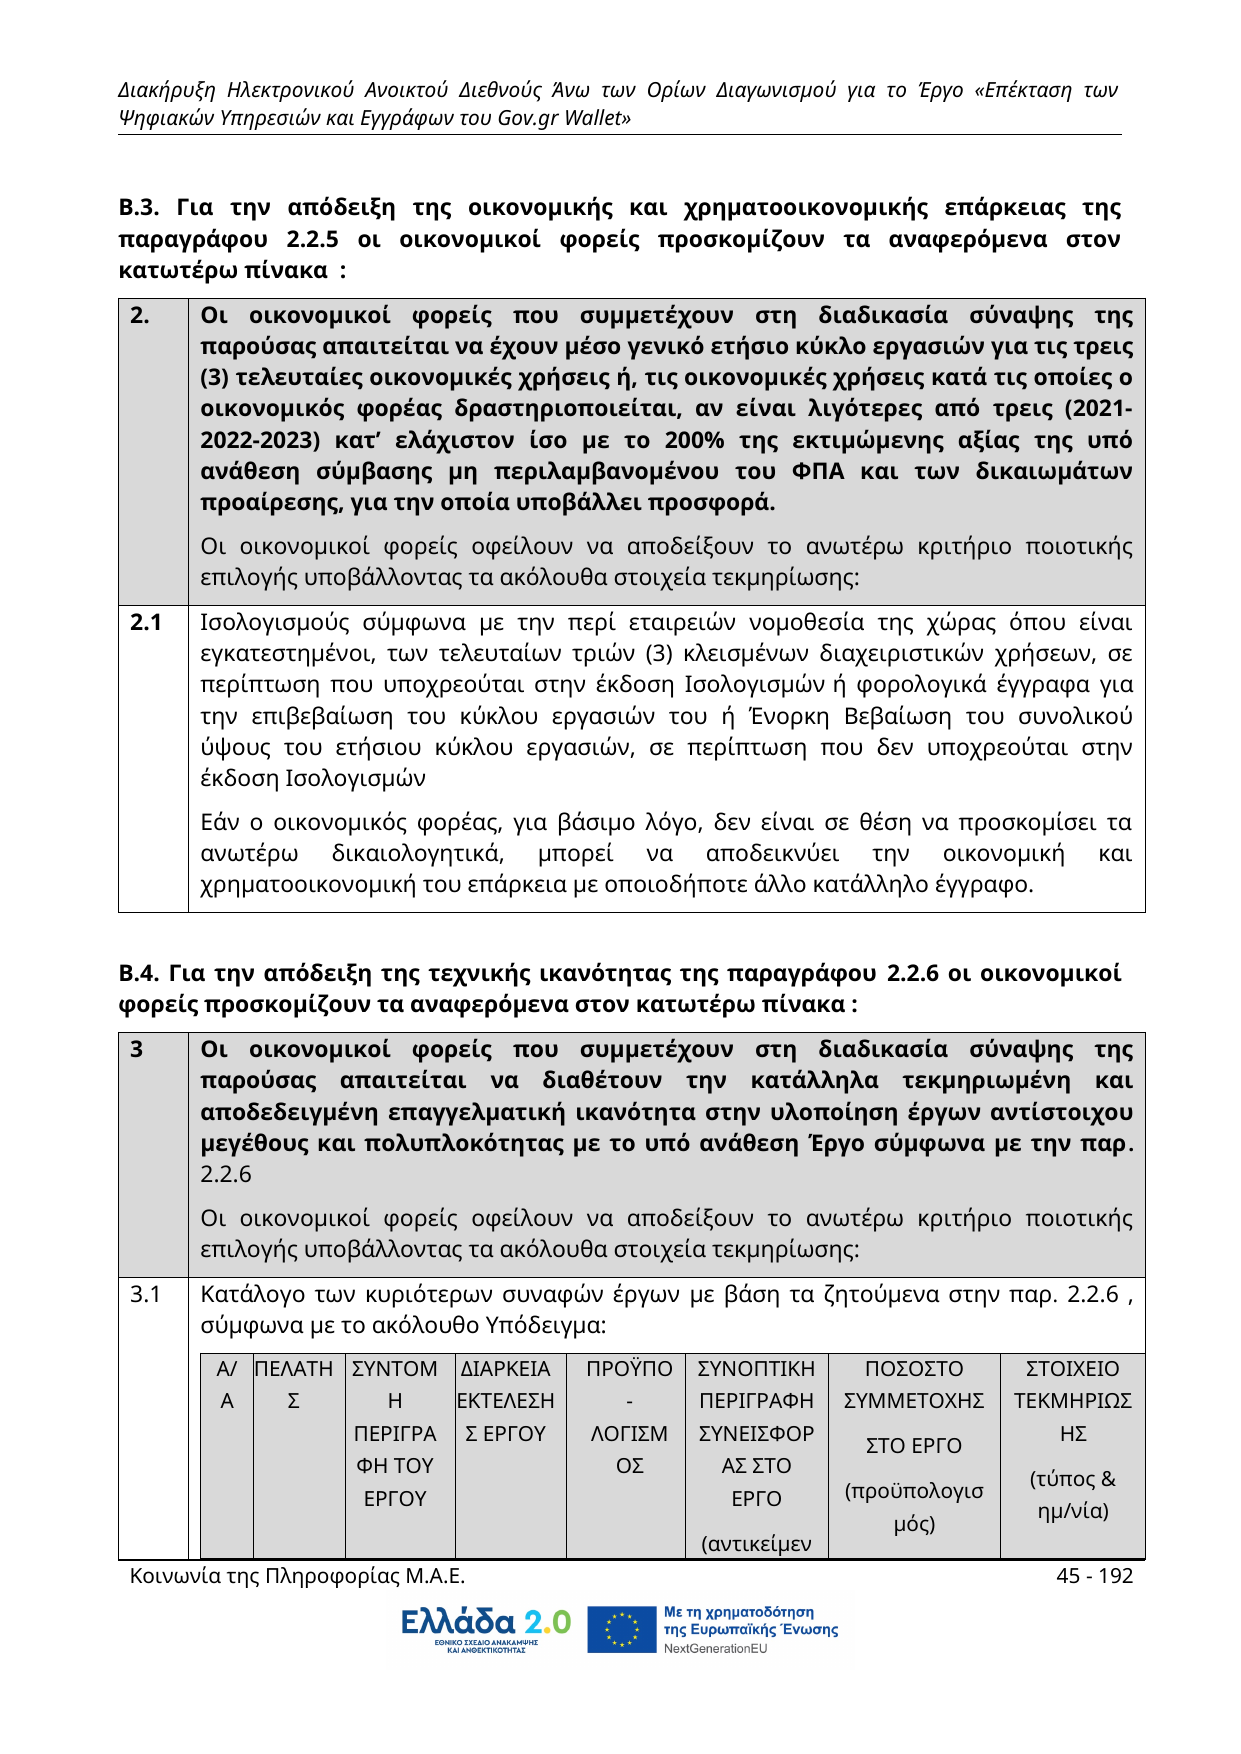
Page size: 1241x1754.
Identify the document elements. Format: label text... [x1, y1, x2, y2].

table_header 2. [119, 299, 188, 605]
picture [386, 1590, 855, 1670]
table_header Οι οικονομικοί φορείς που συμμετέχουν στη διαδικασία σύναψης της παρούσας απαιτείται να διαθέτουν την κατάλληλα τεκμηριωμένη και αποδεδειγμένη επαγγελματική ικανότητα στην υλοποίηση έργων αντίστοιχου μεγέθους και πολυπλοκότητας με το υπό ανάθεση Έργο σύμφωνα με την παρ. 2.2.6 Οι οικονομικοί φορείς οφείλουν να αποδείξουν το ανωτέρω κριτήριο ποιοτικής επιλογής υποβάλλοντας τα ακόλουθα στοιχεία τεκμηρίωσης: [189, 1033, 1145, 1277]
table_header 3 [119, 1033, 188, 1277]
table_header Οι οικονομικοί φορείς που συμμετέχουν στη διαδικασία σύναψης της παρούσας απαιτείται να έχουν μέσο γενικό ετήσιο κύκλο εργασιών για τις τρεις (3) τελευταίες οικονομικές χρήσεις ή, τις οικονομικές χρήσεις κατά τις οποίες ο οικονομικός φορέας δραστηριοποιείται, αν είναι λιγότερες από τρεις (2021-2022-2023) κατ’ ελάχιστον ίσο με το 200% της εκτιμώμενης αξίας της υπό ανάθεση σύμβασης μη περιλαμβανομένου του ΦΠΑ και των δικαιωμάτων προαίρεσης, για την οποία υποβάλλει προσφορά. Οι οικονομικοί φορείς οφείλουν να αποδείξουν το ανωτέρω κριτήριο ποιοτικής επιλογής υποβάλλοντας τα ακόλουθα στοιχεία τεκμηρίωσης: [189, 299, 1145, 605]
table_cell 2.1 [119, 606, 188, 912]
table_cell Ισολογισμούς σύμφωνα με την περί εταιρειών νομοθεσία της χώρας όπου είναι εγκατεστημένοι, των τελευταίων τριών (3) κλεισμένων διαχειριστικών χρήσεων, σε περίπτωση που υποχρεούται στην έκδοση Ισολογισμών ή φορολογικά έγγραφα για την επιβεβαίωση του κύκλου εργασιών του ή Ένορκη Βεβαίωση του συνολικού ύψους του ετήσιου κύκλου εργασιών, σε περίπτωση που δεν υποχρεούται στην έκδοση Ισολογισμών Εάν ο οικονομικός φορέας, για βάσιμο λόγο, δεν είναι σε θέση να προσκομίσει τα ανωτέρω δικαιολογητικά, μπορεί να αποδεικνύει την οικονομική και χρηματοοικονομική του επάρκεια με οποιοδήποτε άλλο κατάλληλο έγγραφο. [189, 606, 1145, 912]
table_cell 3.1 [119, 1278, 188, 1559]
text Β.4. Για την απόδειξη της τεχνικής ικανότητας της παραγράφου 2.2.6 οι οικονομικοί φορείς προσκομίζουν τα αναφερόμενα στον κατωτέρω πίνακα : [118, 957, 1122, 1019]
text Β.3. Για την απόδειξη της οικονομικής και χρηματοοικονομικής επάρκειας της παραγράφου 2.2.5 οι οικονομικοί φορείς προσκομίζουν τα αναφερόμενα στον κατωτέρω πίνακα : [118, 191, 1122, 285]
